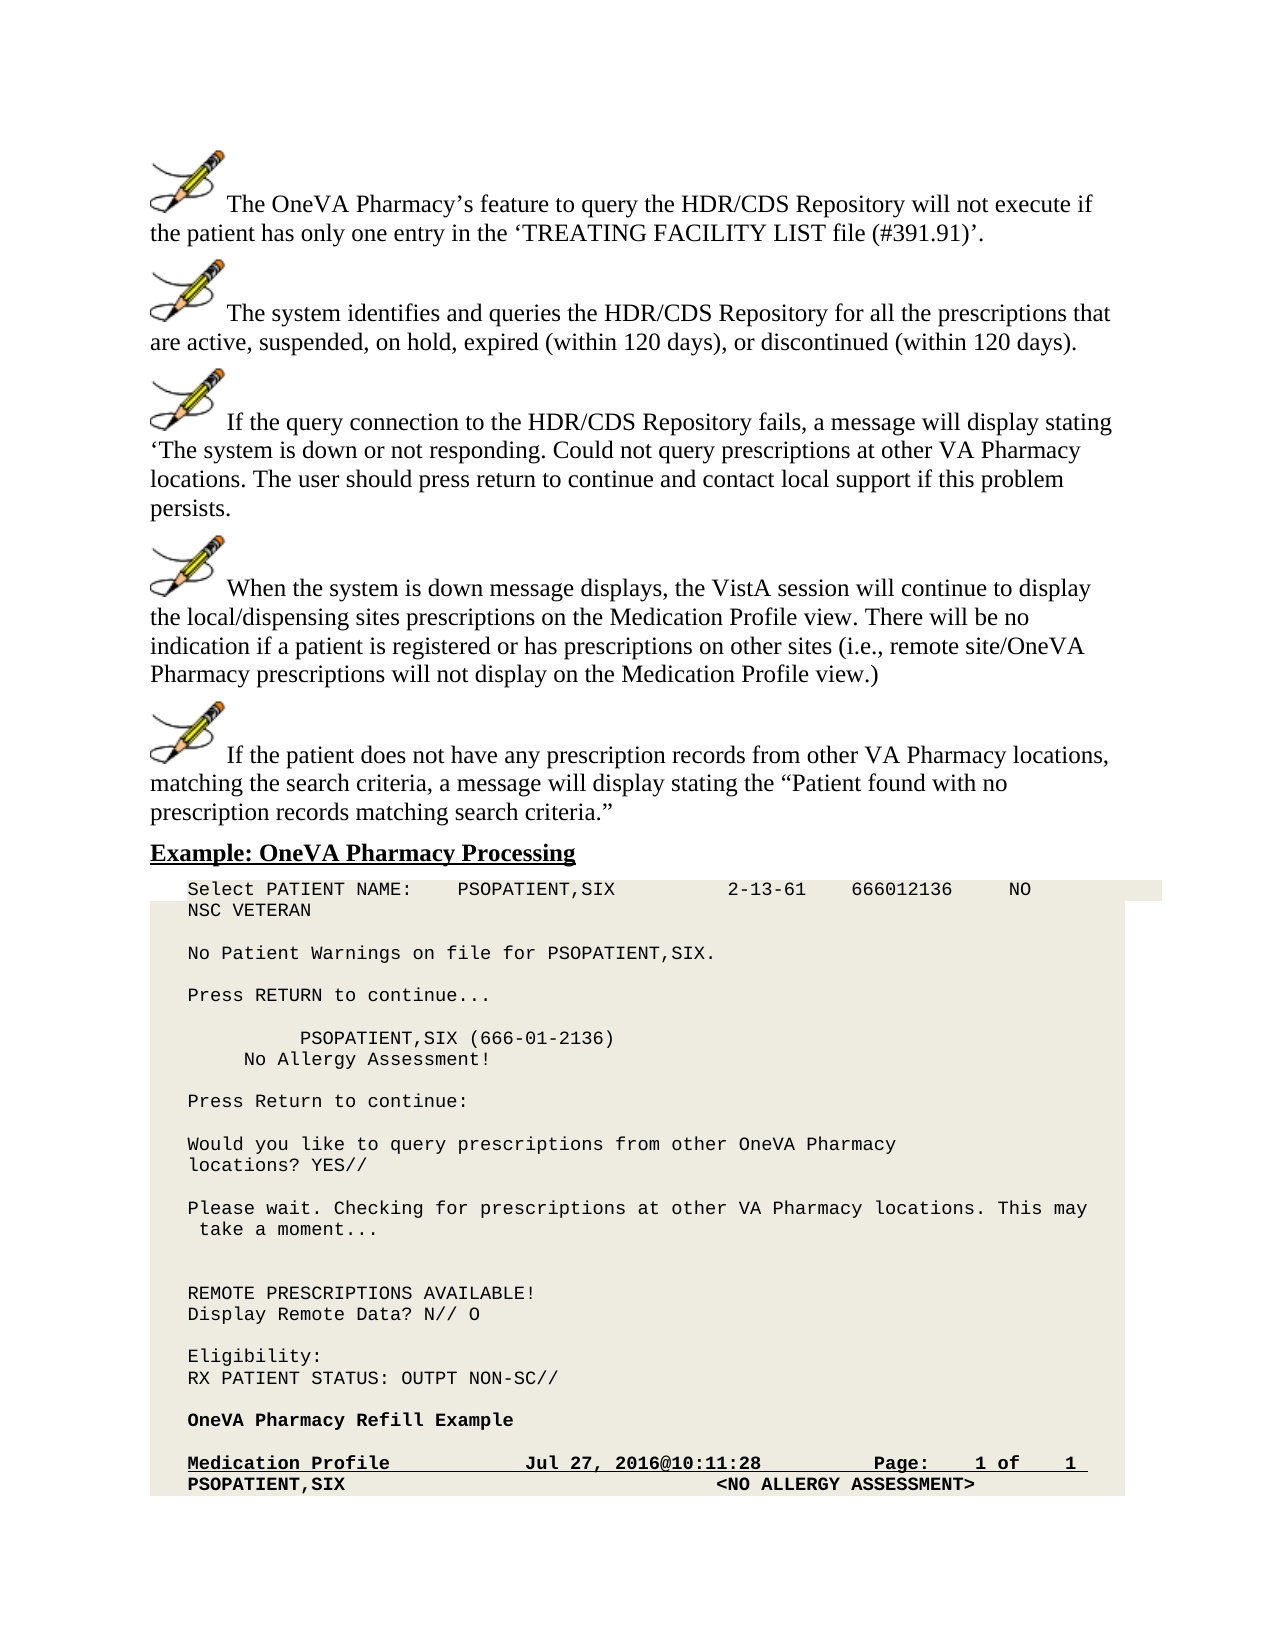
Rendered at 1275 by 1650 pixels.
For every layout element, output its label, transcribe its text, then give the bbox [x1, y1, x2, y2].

text RX PATIENT STATUS: OUTPT NON-SC// [150, 1368, 1125, 1390]
picture [150, 700, 227, 764]
text PSOPATIENT,SIX (666-01-2136) [150, 1028, 1125, 1050]
text REMOTE PRESCRIPTIONS AVAILABLE! [150, 1283, 1125, 1305]
text Medication Profile Jul 27, 2016@10:11:28 Page: 1 of 1 [150, 1453, 1125, 1475]
text Press Return to continue: [150, 1092, 1125, 1113]
text Select PATIENT NAME: PSOPATIENT,SIX 2-13-61 666012136 NO [187, 880, 1162, 901]
picture [150, 258, 227, 322]
text Would you like to query prescriptions from other OneVA Pharmacy [150, 1135, 1125, 1156]
text No Allergy Assessment! [150, 1050, 1125, 1071]
text If the query connection to the HDR/CDS Repository fails, a message will display stating ‘The system is down or not responding. Could not query prescriptions at other VA Pharmacy locations. The user should press return to continue and contact local support if this problem persists. [150, 368, 1125, 522]
text No Patient Warnings on file for PSOPATIENT,SIX. [150, 943, 1125, 965]
text Please wait. Checking for prescriptions at other VA Pharmacy locations. This may [150, 1198, 1125, 1220]
text OneVA Pharmacy Refill Example [150, 1411, 1125, 1432]
text If the patient does not have any prescription records from other VA Pharmacy locations, matching the search criteria, a message will display stating the “Patient found with no prescription records matching search criteria.” [150, 701, 1125, 826]
text When the system is down message displays, the VistA session will continue to display the local/dispensing sites prescriptions on the Medication Profile view. There will be no indication if a patient is registered or has prescriptions on other sites (i.e., remote site/OneVA Pharmacy prescriptions will not display on the Medication Profile view.) [150, 534, 1125, 688]
text take a moment... [150, 1220, 1125, 1241]
text Press RETURN to continue... [150, 986, 1125, 1007]
text The OneVA Pharmacy’s feature to query the HDR/CDS Repository will not execute if the patient has only one entry in the ‘TREATING FACILITY LIST file (#391.91)’. [150, 150, 1125, 246]
picture [150, 367, 227, 431]
picture [150, 534, 227, 597]
text Display Remote Data? N// O [150, 1305, 1125, 1326]
text locations? YES// [150, 1156, 1125, 1177]
picture [150, 150, 227, 213]
text NSC VETERAN [150, 901, 1125, 922]
text The system identifies and queries the HDR/CDS Repository for all the prescriptions that are active, suspended, on hold, expired (within 120 days), or discontinued (within 120 days). [150, 259, 1125, 355]
text Example: OneVA Pharmacy Processing [150, 838, 1125, 867]
text Eligibility: [150, 1347, 1125, 1368]
text PSOPATIENT,SIX <NO ALLERGY ASSESSMENT> [150, 1475, 1125, 1496]
